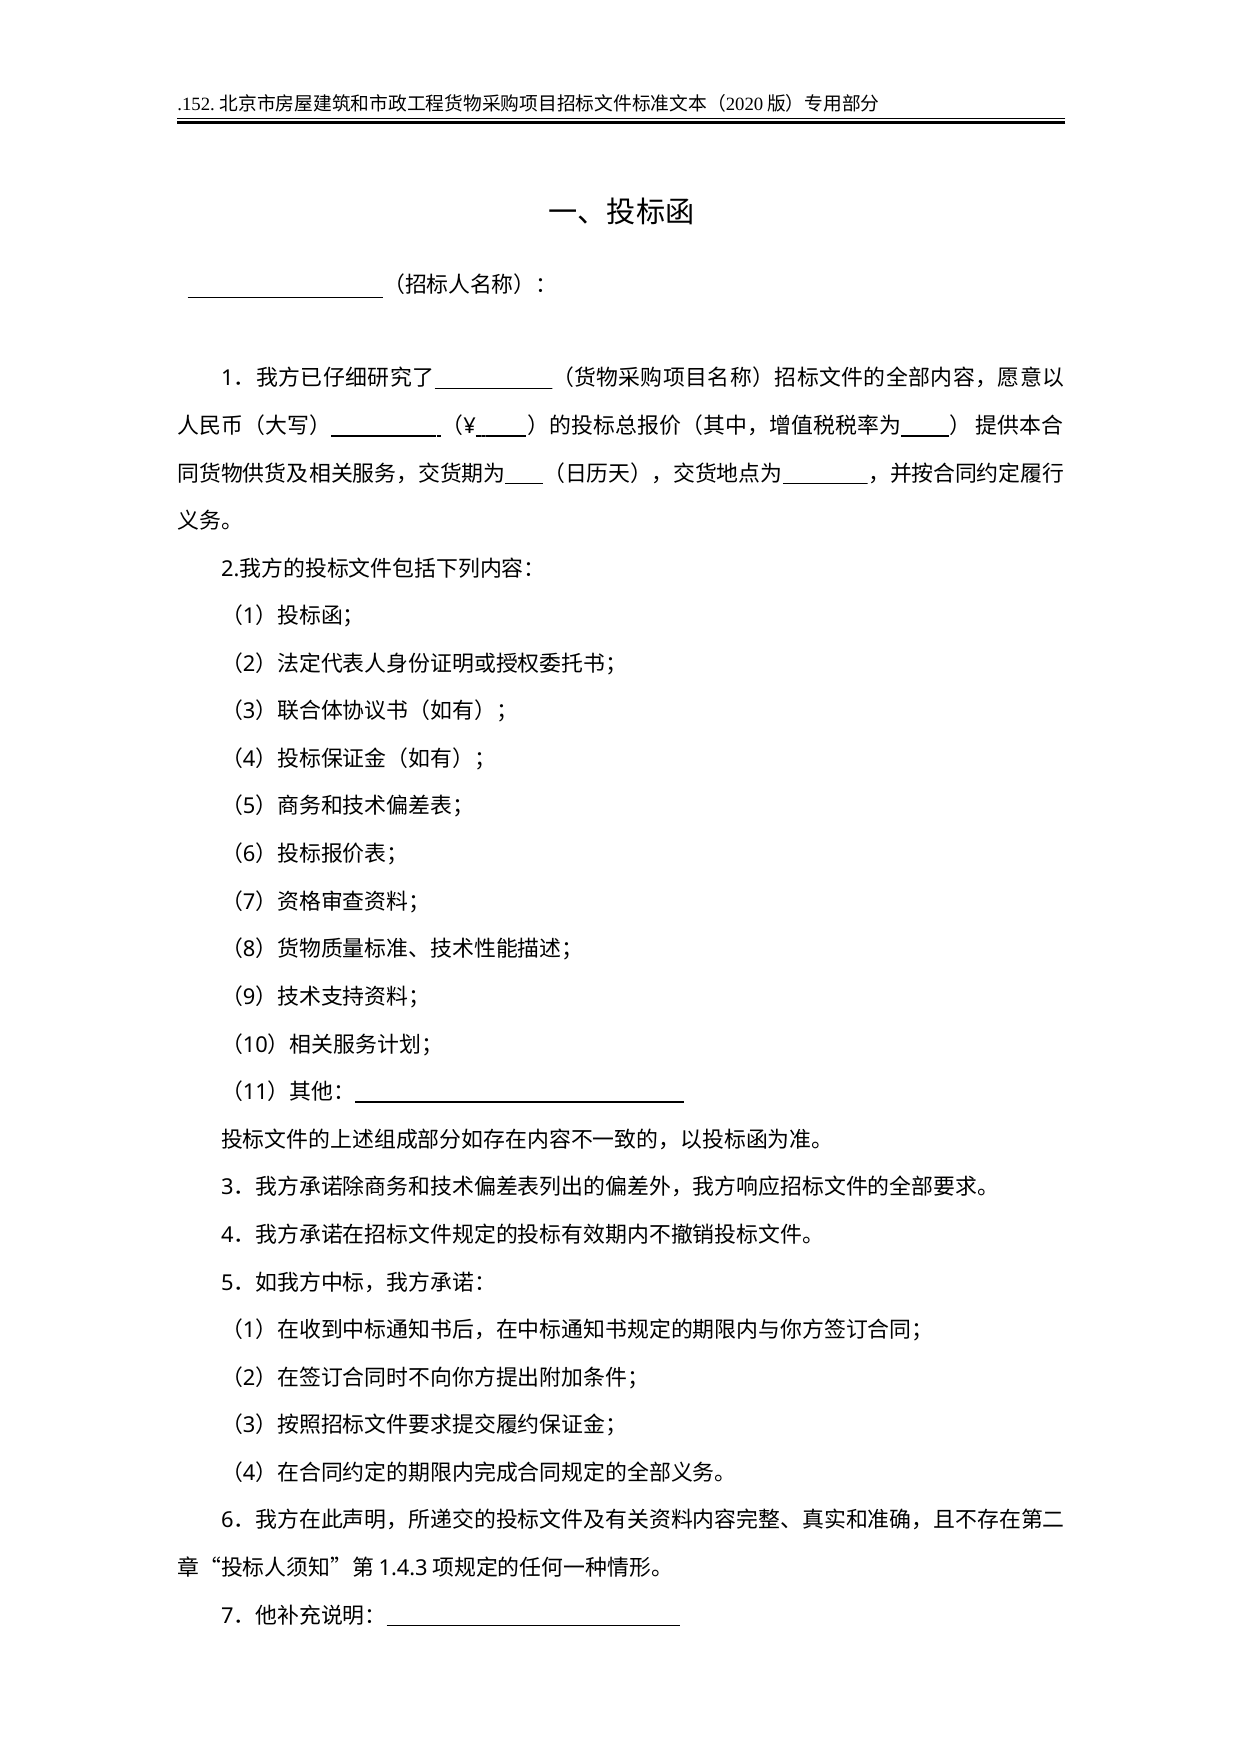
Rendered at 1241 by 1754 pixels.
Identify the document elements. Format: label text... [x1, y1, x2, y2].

text （1）投标函； [177, 598, 1065, 630]
text （3）联合体协议书（如有）； [177, 693, 1065, 725]
text （11）其他： [177, 1074, 1065, 1106]
text 4．我方承诺在招标文件规定的投标有效期内不撤销投标文件。 [177, 1217, 1065, 1249]
text （7）资格审查资料； [177, 884, 1065, 916]
text （1）在收到中标通知书后，在中标通知书规定的期限内与你方签订合同； [177, 1312, 1065, 1344]
text （招标人名称）： [187, 267, 1067, 298]
text （6）投标报价表； [177, 836, 1065, 868]
text （5）商务和技术偏差表； [177, 788, 1065, 820]
text 3．我方承诺除商务和技术偏差表列出的偏差外，我方响应招标文件的全部要求。 [177, 1169, 1065, 1201]
text （3）按照招标文件要求提交履约保证金； [177, 1407, 1065, 1439]
text 5．如我方中标，我方承诺： [177, 1264, 1065, 1296]
text 6．我方在此声明，所递交的投标文件及有关资料内容完整、真实和准确，且不存在第二章“投标人须知”第1.4.3项规定的任何一种情形。 [177, 1502, 1065, 1582]
text 1．我方已仔细研究了 （货物采购项目名称）招标文件的全部内容，愿意以人民币（大写） （¥ ）的投标总报价（其中，增值税税率为 ）提供本合同货物供货及相关服务，交货期为 （日历天），交货地点为 ，并按合同约定履行义务。 [177, 360, 1065, 535]
text 2.我方的投标文件包括下列内容： [177, 551, 1065, 582]
text 一、投标函 [177, 188, 1065, 231]
text （2）在签订合同时不向你方提出附加条件； [177, 1360, 1065, 1391]
text （2）法定代表人身份证明或授权委托书； [177, 646, 1065, 677]
text （9）技术支持资料； [177, 979, 1065, 1011]
text （8）货物质量标准、技术性能描述； [177, 931, 1065, 963]
text （4）在合同约定的期限内完成合同规定的全部义务。 [177, 1455, 1065, 1487]
text 投标文件的上述组成部分如存在内容不一致的，以投标函为准。 [177, 1122, 1065, 1153]
text （10）相关服务计划； [177, 1027, 1065, 1058]
text 7．他补充说明： [177, 1598, 1065, 1629]
text （4）投标保证金（如有）； [177, 741, 1065, 773]
